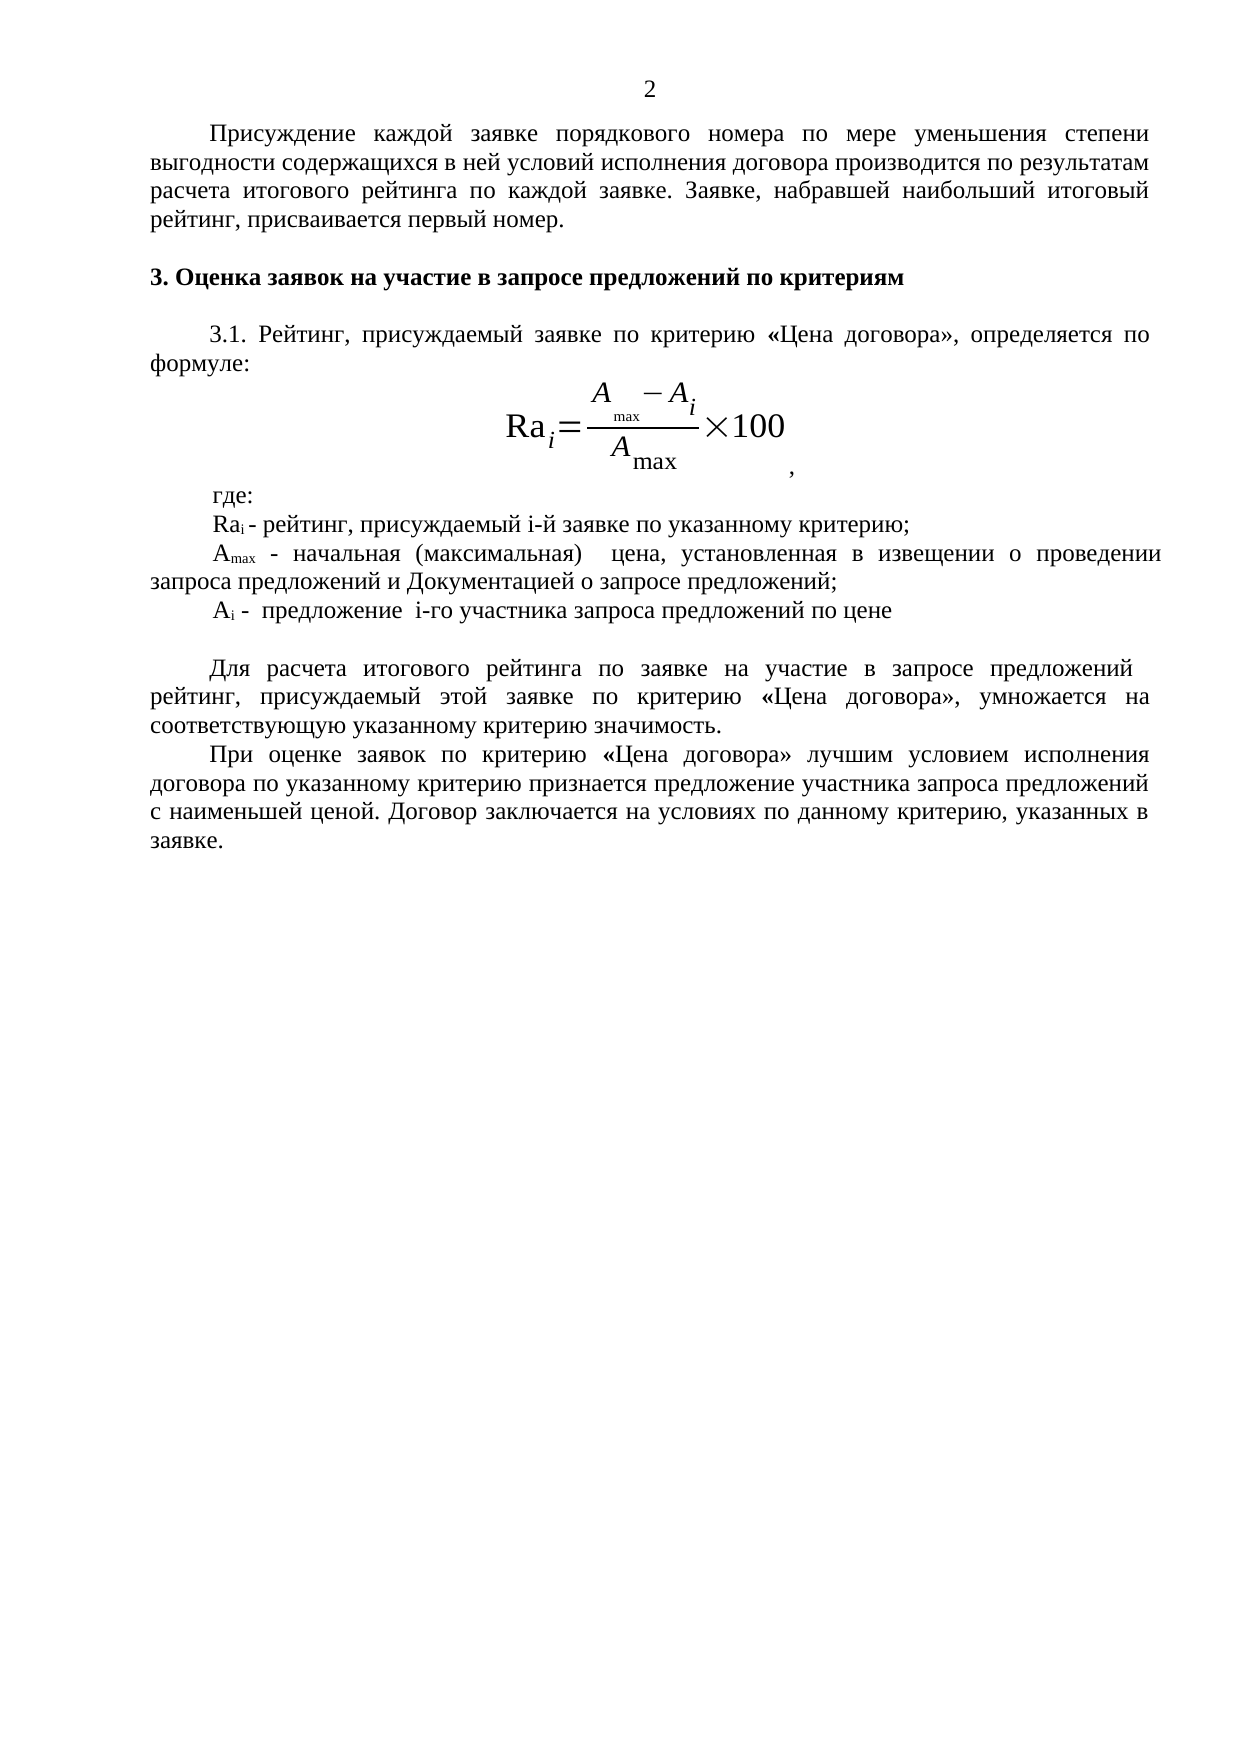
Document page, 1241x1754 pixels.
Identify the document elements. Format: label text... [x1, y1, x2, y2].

text Amax - начальная (максимальная) цена, установленная в извещении о проведении запроса предложений и Документацией о запросе предложений; [150, 538, 1163, 595]
text , [150, 377, 1150, 480]
text 3. Оценка заявок на участие в запросе предложений по критериям [150, 262, 1150, 291]
text где: [150, 480, 1150, 509]
text Для расчета итогового рейтинга по заявке на участие в запросе предложений рейтинг, присуждаемый этой заявке по критерию «Цена договора», умножается на соответствующую указанному критерию значимость. [150, 653, 1150, 739]
text Ai - предложение i-го участника запроса предложений по цене [150, 595, 1150, 624]
text Rai - рейтинг, присуждаемый i-й заявке по указанному критерию; [150, 509, 1150, 538]
text 3.1. Рейтинг, присуждаемый заявке по критерию «Цена договора», определяется по формуле: [150, 319, 1150, 377]
text При оценке заявок по критерию «Цена договора» лучшим условием исполнения договора по указанному критерию признается предложение участника запроса предложений с наименьшей ценой. Договор заключается на условиях по данному критерию, указанных в заявке. [150, 739, 1150, 854]
text Присуждение каждой заявке порядкового номера по мере уменьшения степени выгодности содержащихся в ней условий исполнения договора производится по результатам расчета итогового рейтинга по каждой заявке. Заявке, набравшей наибольший итоговый рейтинг, присваивается первый номер. [150, 118, 1150, 233]
